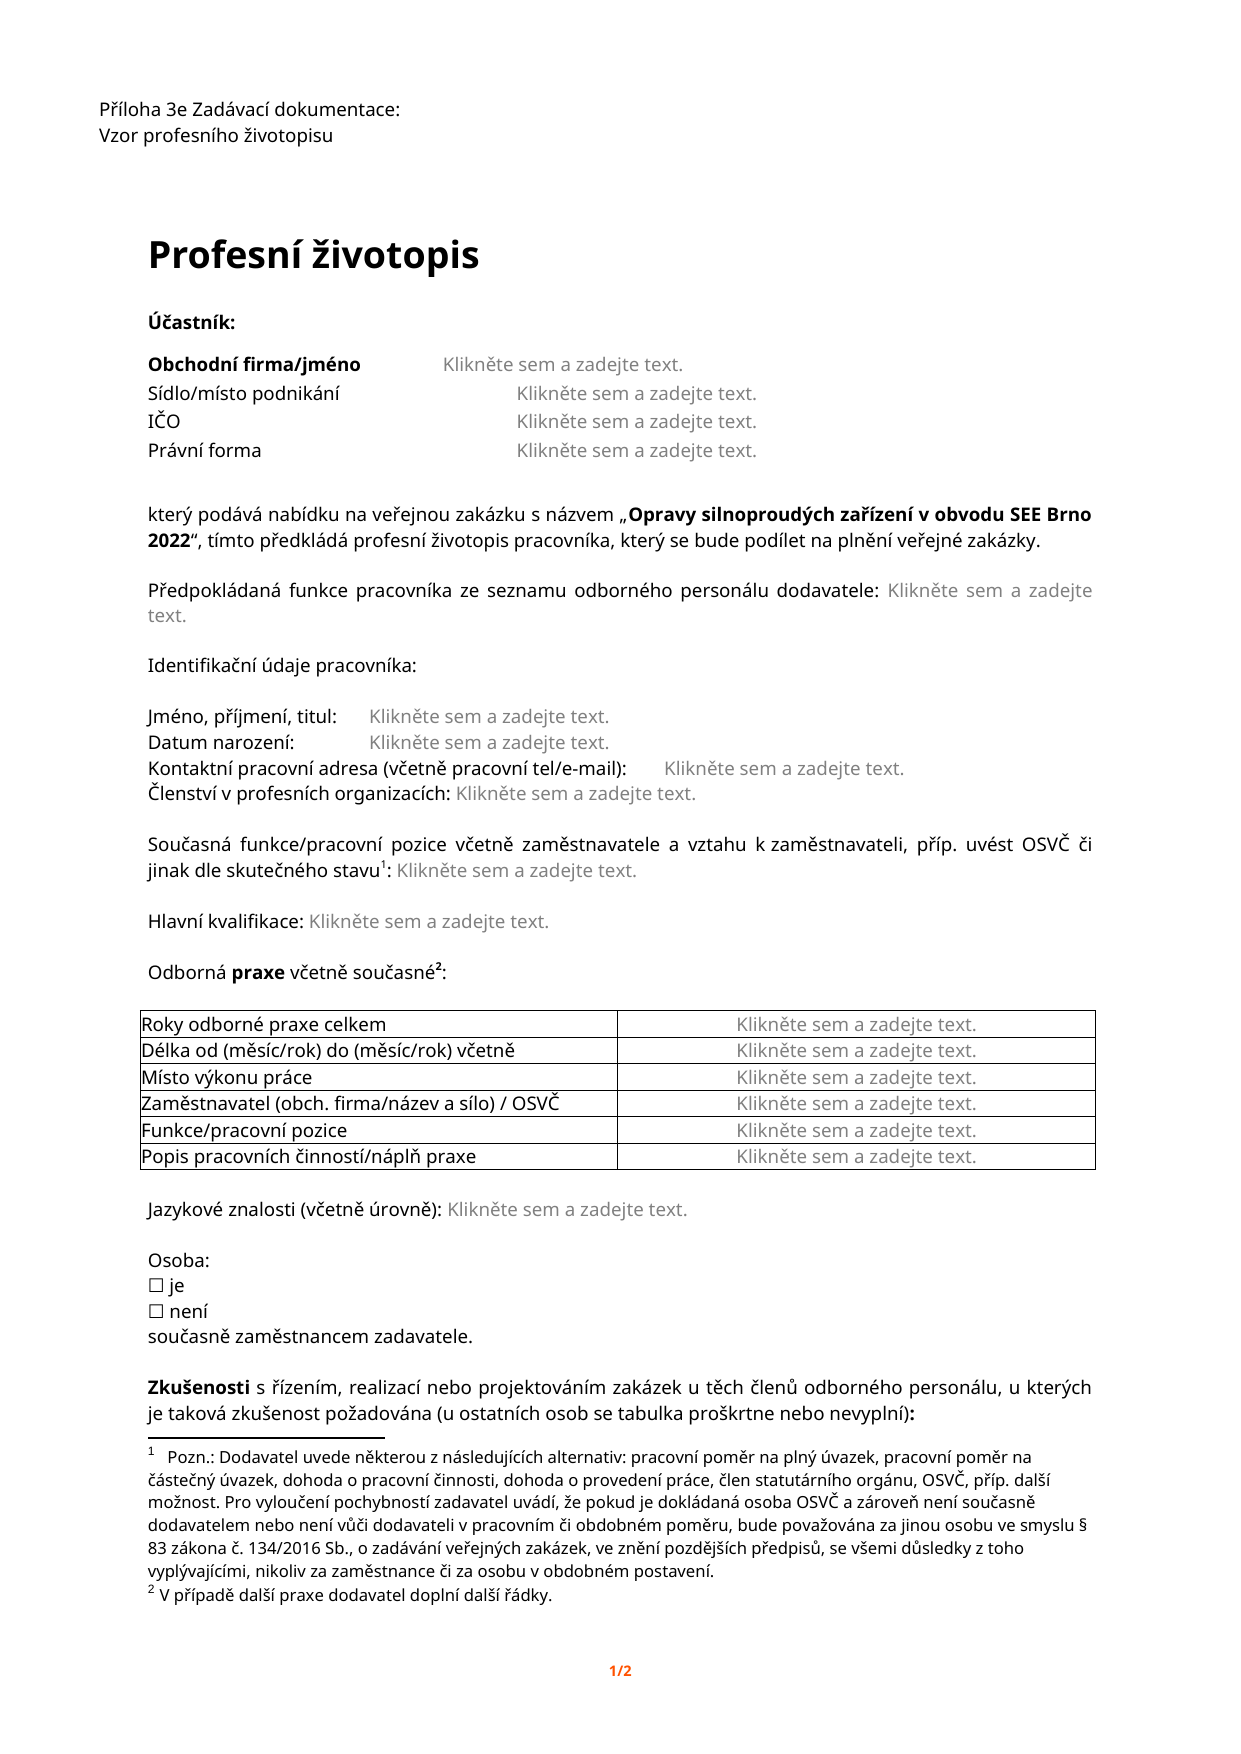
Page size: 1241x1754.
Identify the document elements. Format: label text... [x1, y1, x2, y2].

text Sídlo/místo podnikání [148, 377, 1093, 406]
table_cell Funkce/pracovní pozice [141, 1117, 617, 1143]
table_cell [618, 1144, 1095, 1169]
table_cell Délka od (měsíc/rok) do (měsíc/rok) včetně [141, 1038, 617, 1063]
table_header [618, 1011, 1095, 1037]
text IČO [148, 406, 1093, 435]
table_cell [618, 1117, 1095, 1143]
title Profesní životopis [148, 228, 1093, 279]
table_cell Zaměstnavatel (obch. firma/název a sílo) / OSVČ [141, 1091, 617, 1116]
text není [148, 1298, 1093, 1323]
table_cell [618, 1064, 1095, 1090]
text Kontaktní pracovní adresa (včetně pracovní tel/e-mail): [148, 755, 1093, 780]
text Identifikační údaje pracovníka: [148, 653, 1093, 678]
table_cell Místo výkonu práce [141, 1064, 617, 1090]
text Osoba: [148, 1247, 1093, 1272]
text současně zaměstnancem zadavatele. [148, 1323, 1093, 1349]
text který podává nabídku na veřejnou zakázku s názvem „Opravy silnoproudých zařízení v obvodu SEE Brno 2022“, tímto předkládá profesní životopis pracovníka, který se bude podílet na plnění veřejné zakázky. [148, 502, 1093, 553]
text je [148, 1272, 1093, 1298]
table_cell [618, 1091, 1095, 1116]
text Právní forma [148, 435, 1093, 464]
text Hlavní kvalifikace: [148, 908, 1093, 933]
text Členství v profesních organizacích: [148, 780, 1093, 806]
text Jméno, příjmení, titul: [148, 704, 1093, 729]
text Jazykové znalosti (včetně úrovně): [148, 1196, 1093, 1221]
table_cell Popis pracovních činností/náplň praxe [141, 1144, 617, 1169]
text Datum narození: [148, 729, 1093, 755]
text Odborná praxe včetně současné: [148, 959, 1093, 984]
text Zkušenosti s řízením, realizací nebo projektováním zakázek u těch členů odborného personálu, u kterých je taková zkušenost požadována (u ostatních osob se tabulka proškrtne nebo nevyplní): [148, 1374, 1093, 1426]
table_header Roky odborné praxe celkem [141, 1011, 617, 1037]
text Předpokládaná funkce pracovníka ze seznamu odborného personálu dodavatele: [148, 578, 1093, 628]
table_cell [618, 1038, 1095, 1063]
text Obchodní firma/jméno [148, 348, 1093, 377]
text Účastník: [148, 304, 1093, 335]
text Současná funkce/pracovní pozice včetně zaměstnavatele a vztahu k zaměstnavateli, příp. uvést OSVČ či jinak dle skutečného stavu: [148, 831, 1093, 882]
